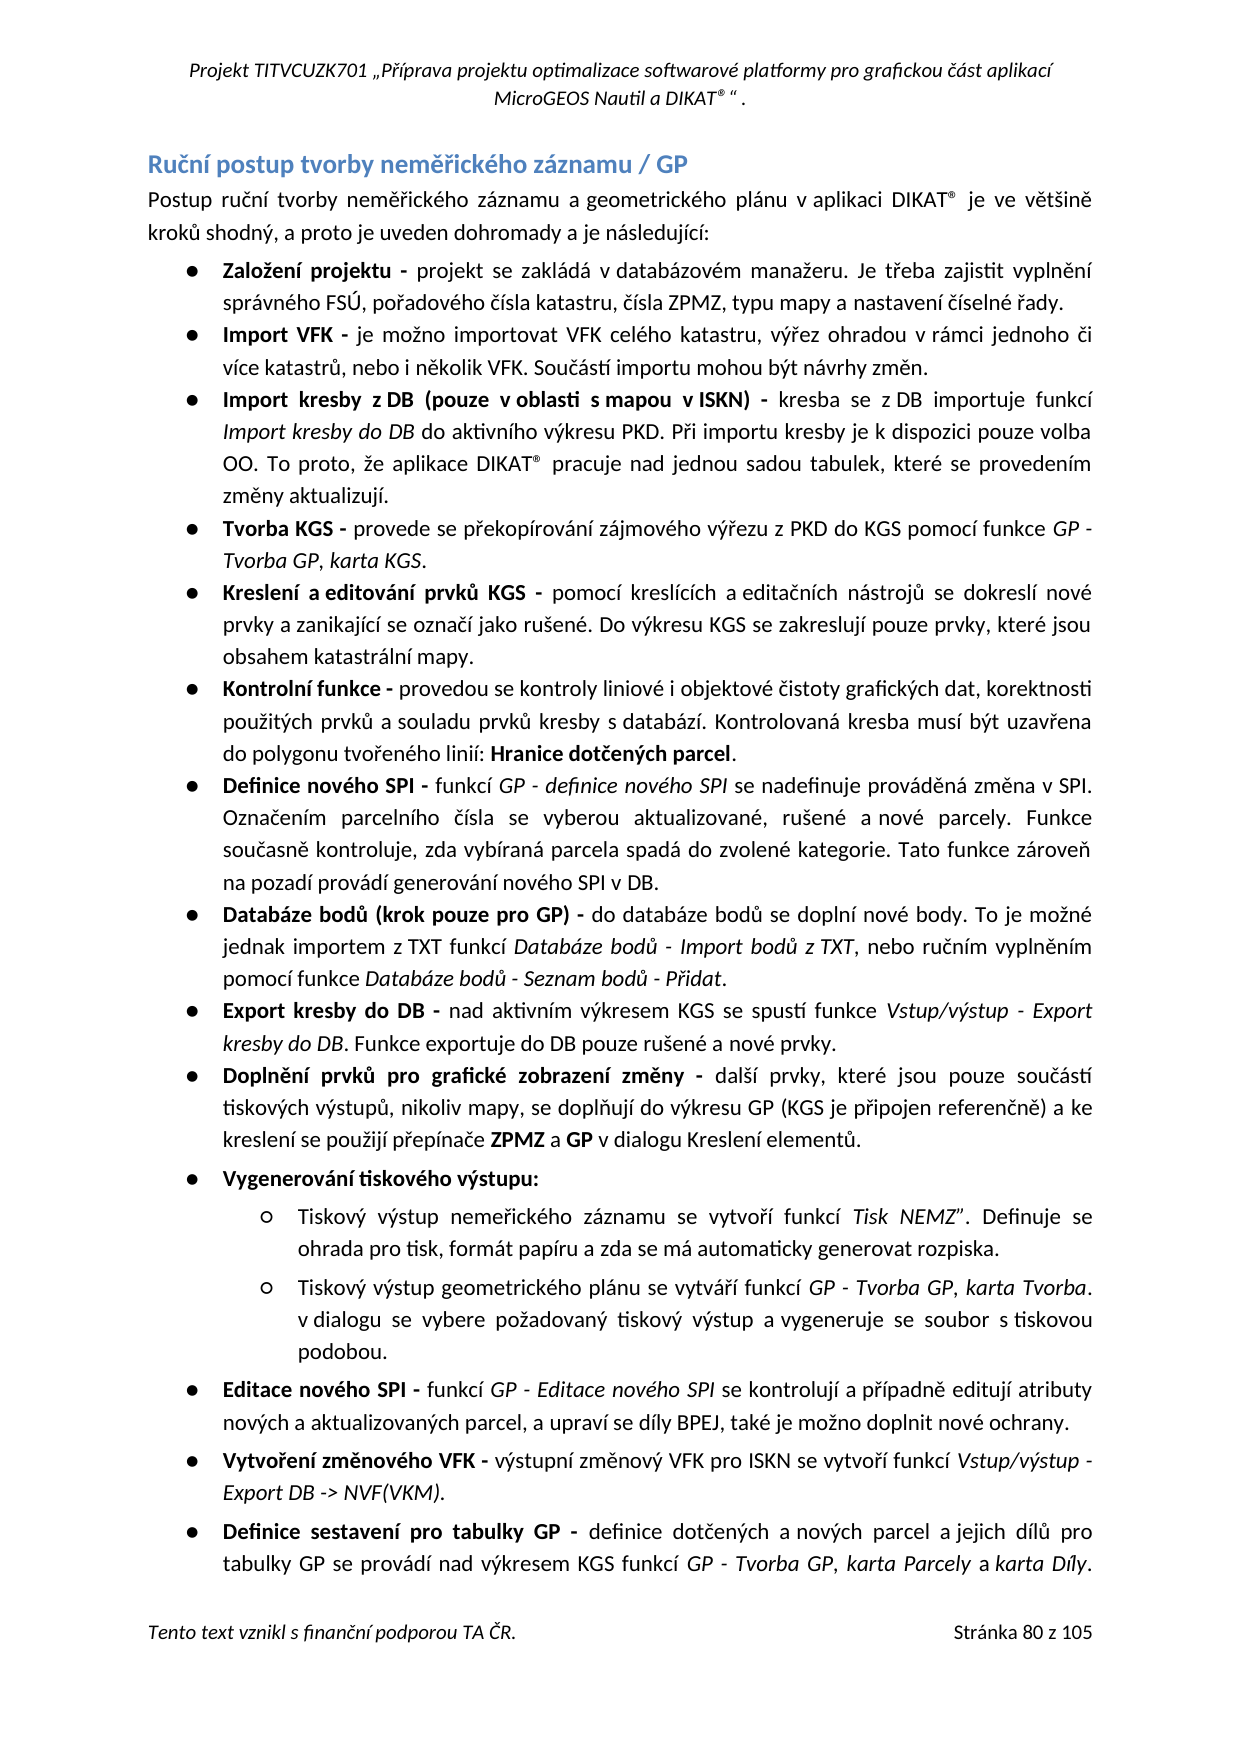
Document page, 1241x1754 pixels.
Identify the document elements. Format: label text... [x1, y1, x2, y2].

list Vygenerování tiskového výstupu: [185, 1164, 1093, 1192]
list Editace nového SPI - funkcí GP - Editace nového SPI se kontrolují a případně editují atributy nových a aktualizovaných parcel, a upraví se díly BPEJ, také je možno doplnit nové ochrany. [185, 1376, 1093, 1436]
list Import VFK - je možno importovat VFK celého katastru, výřez ohradou v rámci jednoho či více katastrů, nebo i několik VFK. Součástí importu mohou být návrhy změn. [185, 321, 1093, 381]
list Tiskový výstup geometrického plánu se vytváří funkcí GP - Tvorba GP, karta Tvorba. v dialogu se vybere požadovaný tiskový výstup a vygeneruje se soubor s tiskovou podobou. [260, 1273, 1093, 1365]
list Tvorba KGS - provede se překopírování zájmového výřezu z PKD do KGS pomocí funkce GP - Tvorba GP, karta KGS. [185, 514, 1093, 574]
list Založení projektu - projekt se zakládá v databázovém manažeru. Je třeba zajistit vyplnění správného FSÚ, pořadového čísla katastru, čísla ZPMZ, typu mapy a nastavení číselné řady. [185, 256, 1093, 316]
text Postup ruční tvorby neměřického záznamu a geometrického plánu v aplikaci DIKAT® je ve většině kroků shodný, a proto je uveden dohromady a je následující: [148, 186, 1093, 246]
list Import kresby z DB (pouze v oblasti s mapou v ISKN) - kresba se z DB importuje funkcí Import kresby do DB do aktivního výkresu PKD. Při importu kresby je k dispozici pouze volba OO. To proto, že aplikace DIKAT® pracuje nad jednou sadou tabulek, které se provedením změny aktualizují. [185, 385, 1093, 509]
list Kontrolní funkce - provedou se kontroly liniové i objektové čistoty grafických dat, korektnosti použitých prvků a souladu prvků kresby s databází. Kontrolovaná kresba musí být uzavřena do polygonu tvořeného linií: Hranice dotčených parcel. [185, 674, 1093, 767]
list Doplnění prvků pro grafické zobrazení změny - další prvky, které jsou pouze součástí tiskových výstupů, nikoliv mapy, se doplňují do výkresu GP (KGS je připojen referenčně) a ke kreslení se použijí přepínače ZPMZ a GP v dialogu Kreslení elementů. [185, 1061, 1093, 1153]
list Tiskový výstup nemeřického záznamu se vytvoří funkcí Tisk NEMZ”. Definuje se ohrada pro tisk, formát papíru a zda se má automaticky generovat rozpiska. [260, 1202, 1093, 1262]
list Vytvoření změnového VFK - výstupní změnový VFK pro ISKN se vytvoří funkcí Vstup/výstup - Export DB -> NVF(VKM). [185, 1446, 1093, 1506]
list Databáze bodů (krok pouze pro GP) - do databáze bodů se doplní nové body. To je možné jednak importem z TXT funkcí Databáze bodů - Import bodů z TXT, nebo ručním vyplněním pomocí funkce Databáze bodů - Seznam bodů - Přidat. [185, 900, 1093, 992]
list Export kresby do DB - nad aktivním výkresem KGS se spustí funkce Vstup/výstup - Export kresby do DB. Funkce exportuje do DB pouze rušené a nové prvky. [185, 996, 1093, 1057]
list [185, 1517, 1093, 1577]
subtitle Ruční postup tvorby neměřického záznamu / GP [148, 148, 1093, 181]
list Kreslení a editování prvků KGS - pomocí kreslících a editačních nástrojů se dokreslí nové prvky a zanikající se označí jako rušené. Do výkresu KGS se zakreslují pouze prvky, které jsou obsahem katastrální mapy. [185, 578, 1093, 670]
list Definice nového SPI - funkcí GP - definice nového SPI se nadefinuje prováděná změna v SPI. Označením parcelního čísla se vyberou aktualizované, rušené a nové parcely. Funkce současně kontroluje, zda vybíraná parcela spadá do zvolené kategorie. Tato funkce zároveň na pozadí provádí generování nového SPI v DB. [185, 771, 1093, 896]
